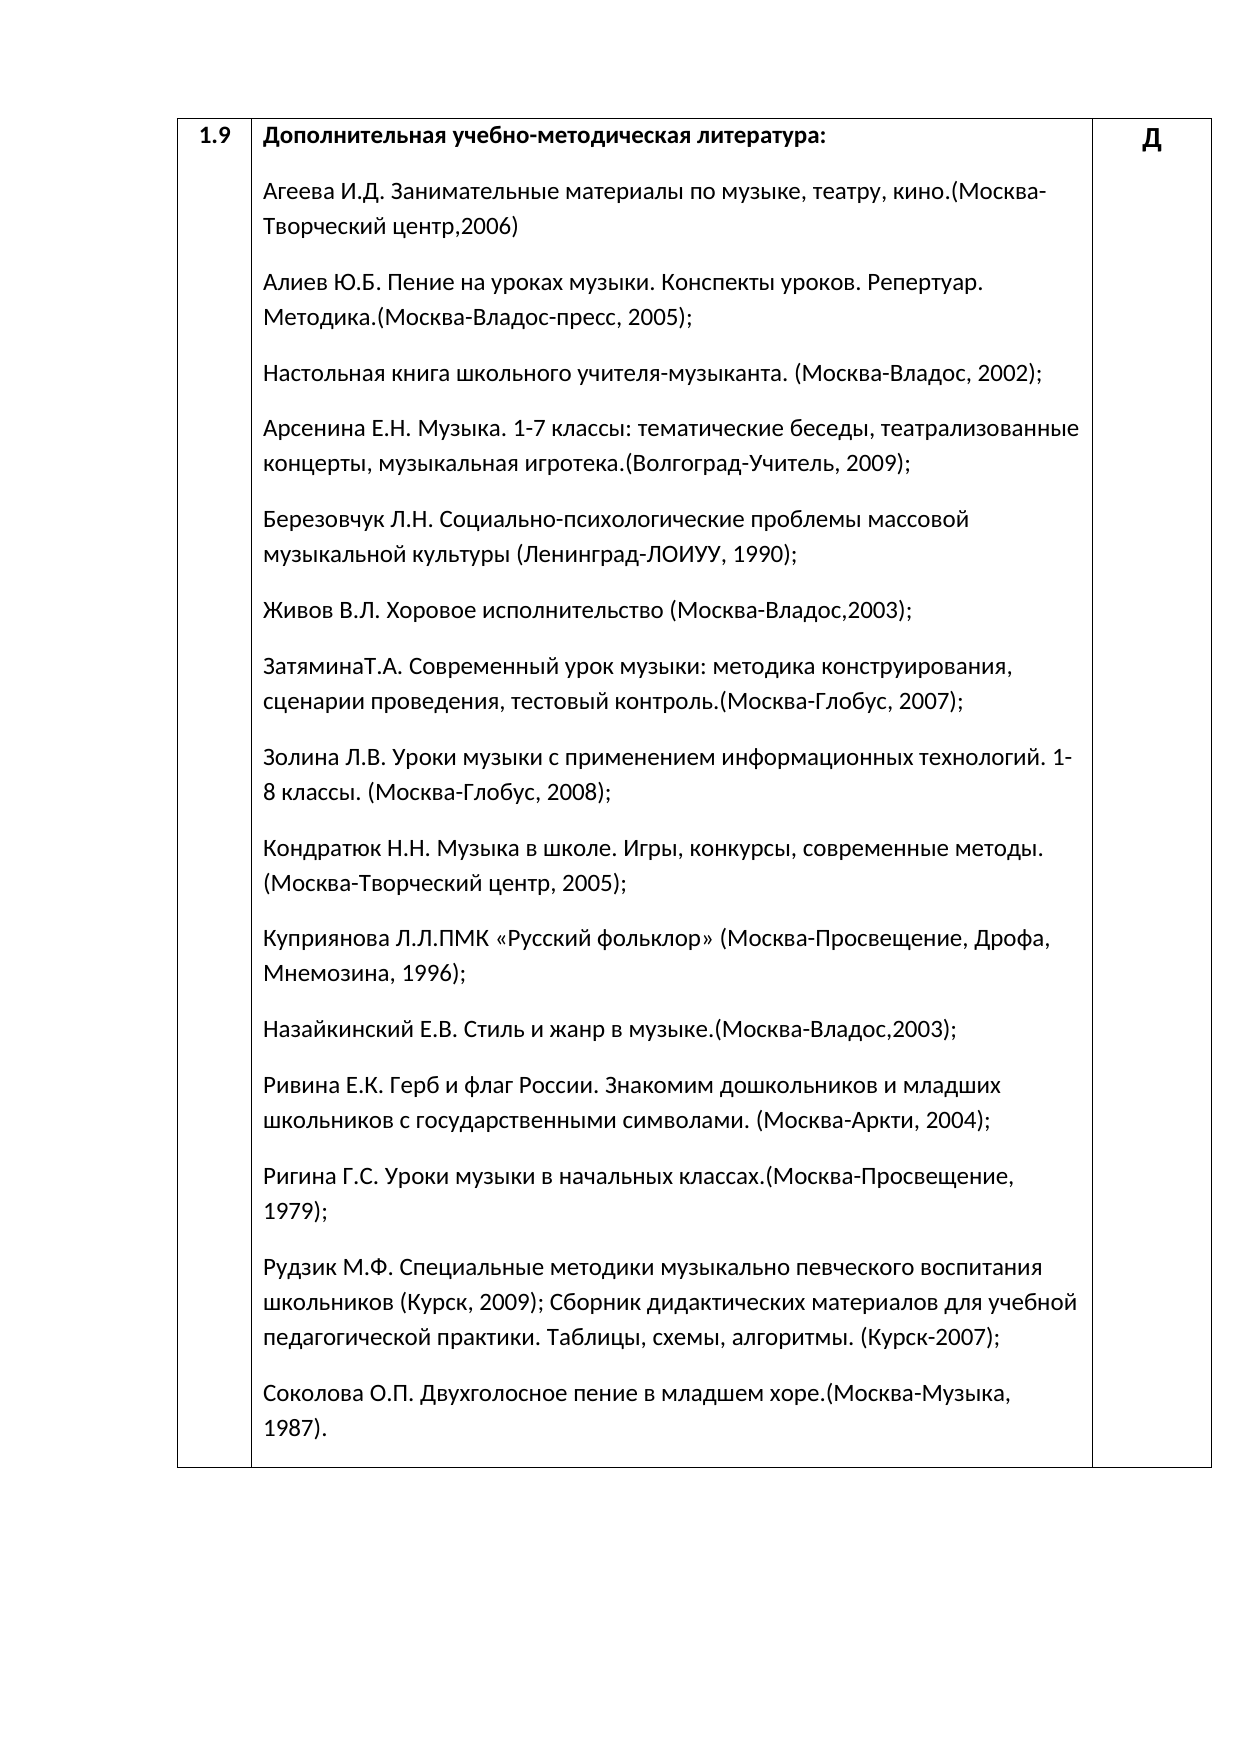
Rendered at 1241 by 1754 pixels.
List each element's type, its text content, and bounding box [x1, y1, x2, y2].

table_cell Дополнительная учебно-методическая литература: Агеева И.Д. Занимательные материалы по музыке, театру, кино.(Москва-Творческий центр,2006) Алиев Ю.Б. Пение на уроках музыки. Конспекты уроков. Репертуар. Методика.(Москва-Владос-пресс, 2005); Настольная книга школьного учителя-музыканта. (Москва-Владос, 2002); Арсенина Е.Н. Музыка. 1-7 классы: тематические беседы, театрализованные концерты, музыкальная игротека.(Волгоград-Учитель, 2009); Березовчук Л.Н. Социально-психологические проблемы массовой музыкальной культуры (Ленинград-ЛОИУУ, 1990); Живов В.Л. Хоровое исполнительство (Москва-Владос,2003); ЗатяминаТ.А. Современный урок музыки: методика конструирования, сценарии проведения, тестовый контроль.(Москва-Глобус, 2007); Золина Л.В. Уроки музыки с применением информационных технологий. 1-8 классы. (Москва-Глобус, 2008); Кондратюк Н.Н. Музыка в школе. Игры, конкурсы, современные методы. (Москва-Творческий центр, 2005); Куприянова Л.Л.ПМК «Русский фольклор» (Москва-Просвещение, Дрофа, Мнемозина, 1996); Назайкинский Е.В. Стиль и жанр в музыке.(Москва-Владос,2003); Ривина Е.К. Герб и флаг России. Знакомим дошкольников и младших школьников с государственными символами. (Москва-Аркти, 2004); Ригина Г.С. Уроки музыки в начальных классах.(Москва-Просвещение, 1979); Рудзик М.Ф. Специальные методики музыкально певческого воспитания школьников (Курск, 2009); Сборник дидактических материалов для учебной педагогической практики. Таблицы, схемы, алгоритмы. (Курск-2007); Соколова О.П. Двухголосное пение в младшем хоре.(Москва-Музыка, 1987). [252, 119, 1092, 1467]
table_cell 1.9 [178, 119, 251, 1467]
table_cell Д [1093, 119, 1211, 1467]
